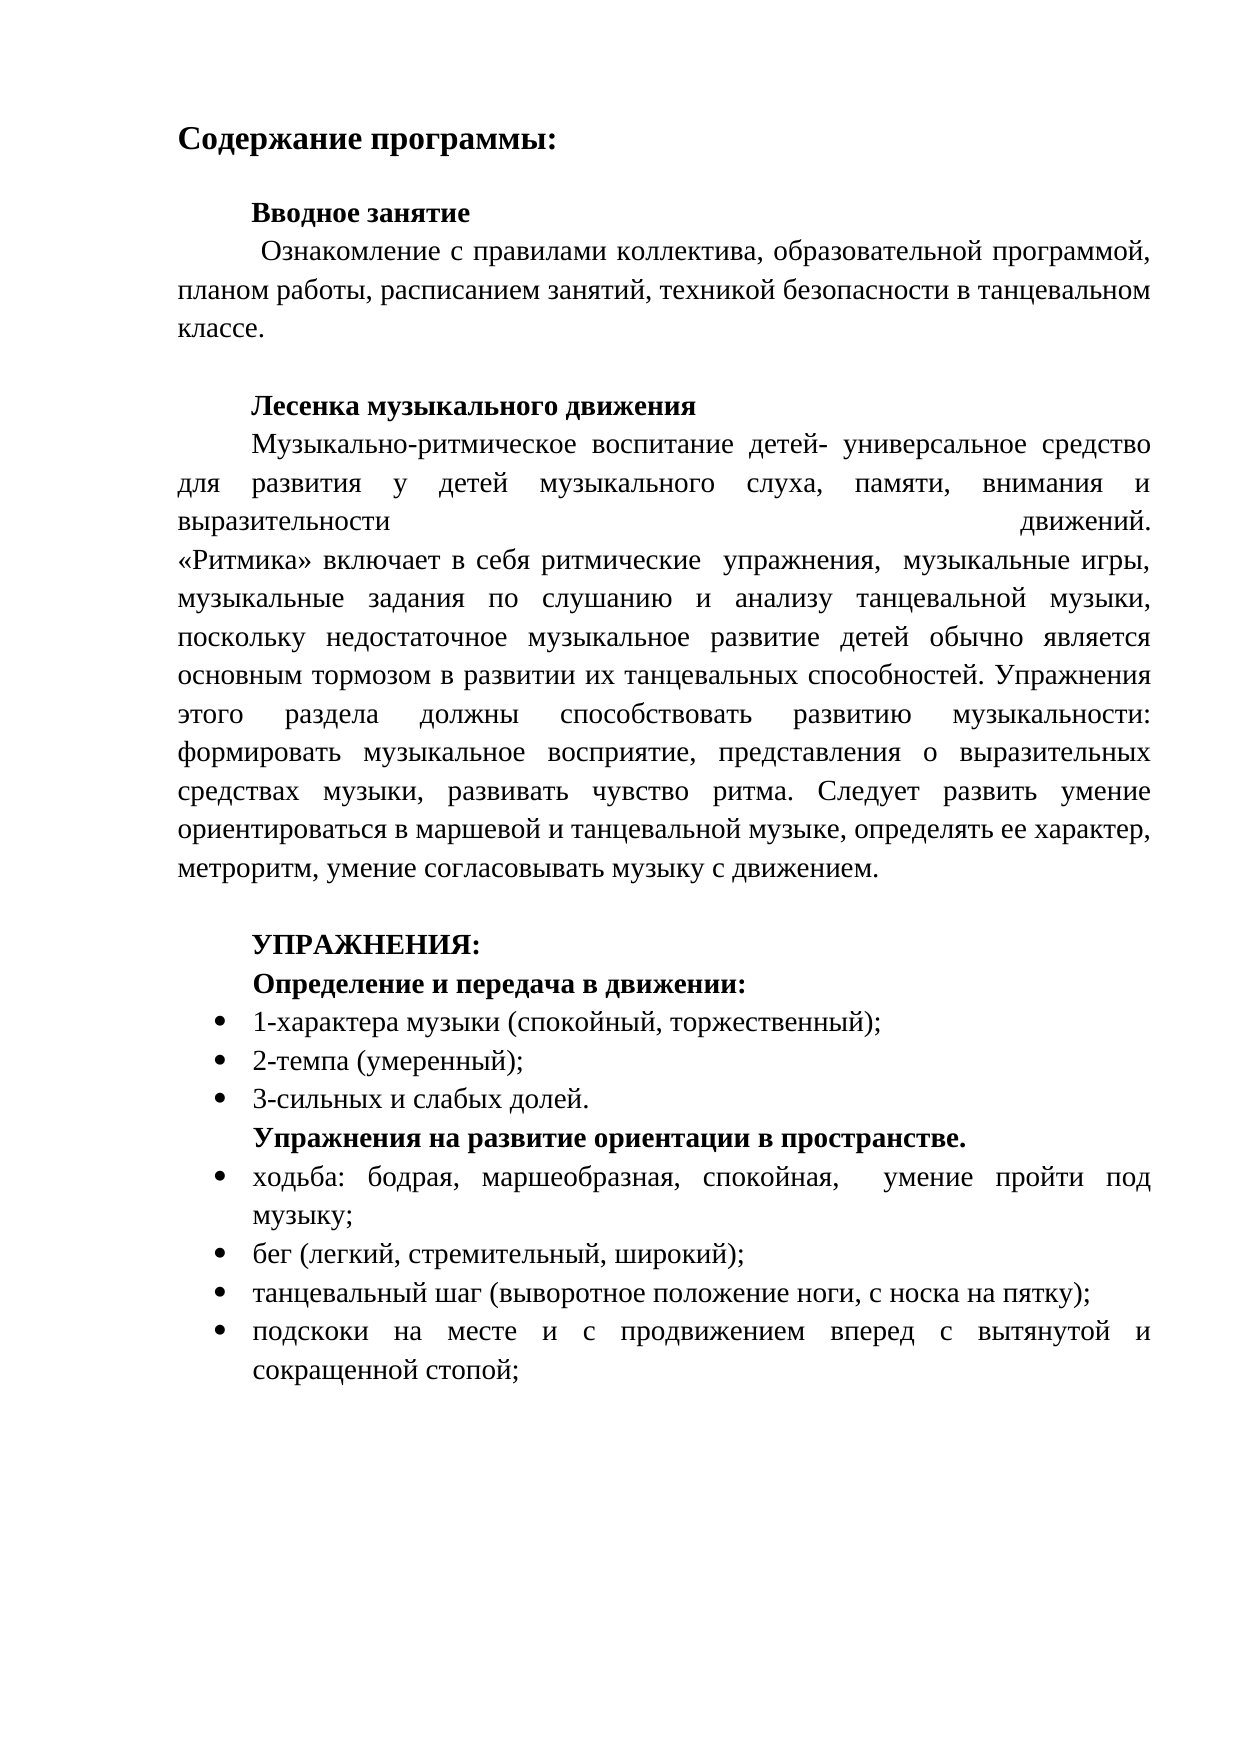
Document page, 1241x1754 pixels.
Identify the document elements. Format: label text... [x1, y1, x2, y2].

text Упражнения на развитие ориентации в пространстве. [252, 1120, 1152, 1154]
text Вводное занятие [177, 195, 1152, 228]
list ходьба: бодрая, маршеобразная, спокойная, умение пройти под музыку; [215, 1159, 1152, 1231]
text Лесенка музыкального движения [177, 388, 1152, 421]
text Содержание программы: [177, 118, 1152, 156]
list танцевальный шаг (выворотное положение ноги, с носка на пятку); [215, 1275, 1152, 1308]
text Ознакомление с правилами коллектива, образовательной программой, планом работы, расписанием занятий, техникой безопасности в танцевальном классе. [177, 233, 1152, 344]
text Музыкально-ритмическое воспитание детей- универсальное средство для развития у детей музыкального слуха, памяти, внимания и выразительности движений. «Ритмика» включает в себя ритмические упражнения, музыкальные игры, музыкальные задания по слушанию и анализу танцевальной музыки, поскольку недостаточное музыкальное развитие детей обычно является основным тормозом в развитии их танцевальных способностей. Упражнения этого раздела должны способствовать развитию музыкальности: формировать музыкальное восприятие, представления о выразительных средствах музыки, развивать чувство ритма. Следует развить умение ориентироваться в маршевой и танцевальной музыке, определять ее характер, метроритм, умение согласовывать музыку с движением. [177, 426, 1152, 884]
text Определение и передача в движении: [252, 966, 1152, 999]
list 3-сильных и слабых долей. [215, 1082, 1152, 1115]
list бег (легкий, стремительный, широкий); [215, 1236, 1152, 1270]
list 2-темпа (умеренный); [215, 1043, 1152, 1077]
list подскоки на месте и с продвижением вперед с вытянутой и сокращенной стопой; [215, 1313, 1152, 1386]
list 1-характера музыки (спокойный, торжественный); [215, 1004, 1152, 1038]
text УПРАЖНЕНИЯ: [177, 927, 1152, 961]
